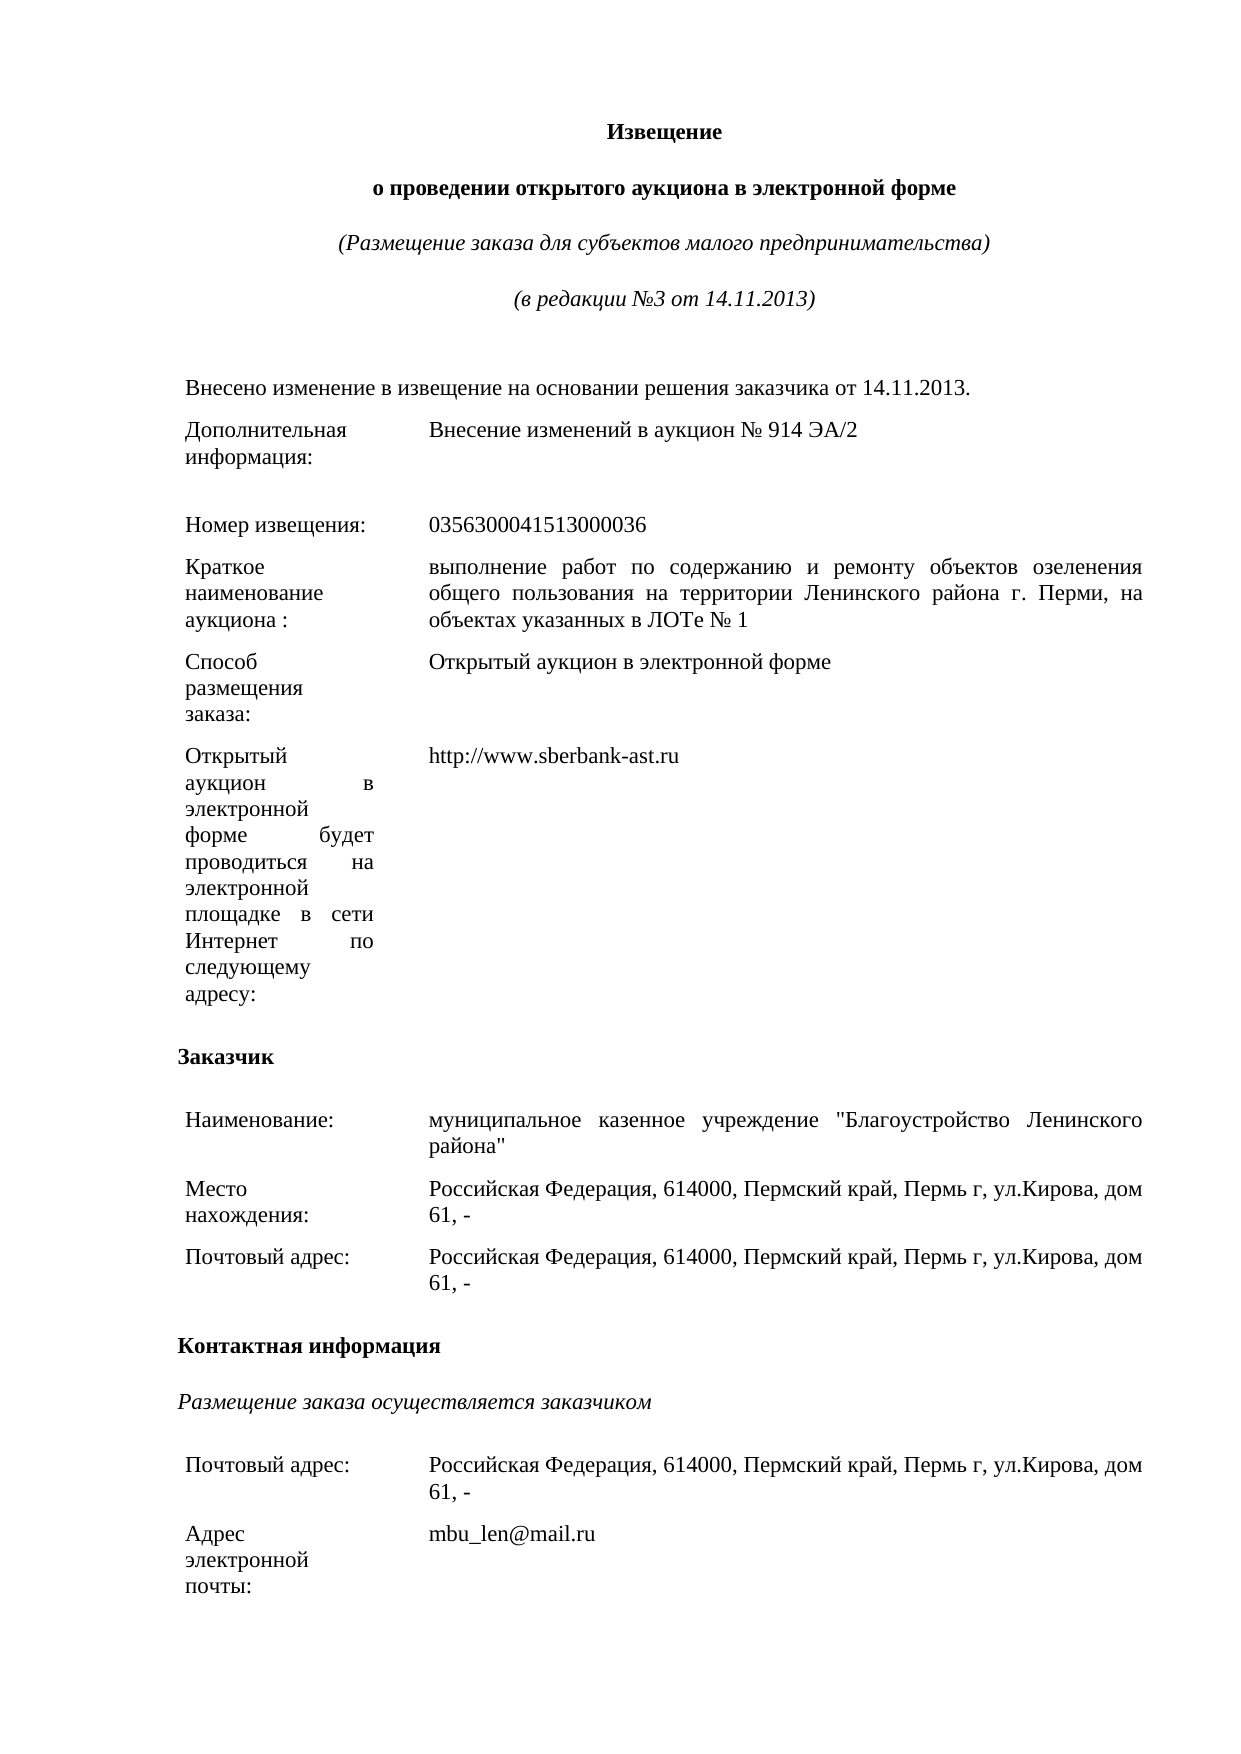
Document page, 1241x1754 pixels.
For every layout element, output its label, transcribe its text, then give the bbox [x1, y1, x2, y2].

table_cell Российская Федерация, 614000, Пермский край, Пермь г, ул.Кирова, дом 61, - [421, 1235, 1152, 1303]
table_cell Адрес электронной почты: [177, 1512, 421, 1607]
table_header Наименование: [177, 1099, 421, 1167]
table_header Почтовый адрес: [177, 1444, 421, 1512]
table_cell Открытый аукцион в электронной форме будет проводиться на электронной площадке в сети Интернет по следующему адресу: [177, 735, 421, 1014]
text Размещение заказа осуществляется заказчиком [177, 1388, 1152, 1414]
text Заказчик [177, 1043, 1152, 1069]
text о проведении открытого аукциона в электронной форме [177, 174, 1152, 200]
table_cell Открытый аукцион в электронной форме [421, 640, 1152, 734]
table_header 0356300041513000036 [421, 503, 1152, 545]
table_cell выполнение работ по содержанию и ремонту объектов озеленения общего пользования на территории Ленинского района г. Перми, на объектах указанных в ЛОТе № 1 [421, 545, 1152, 640]
table_cell http://www.sberbank-ast.ru [421, 735, 1152, 1014]
table_cell Способ размещения заказа: [177, 640, 421, 734]
table_cell Внесение изменений в аукцион № 914 ЭА/2 [421, 409, 1152, 477]
table_cell Место нахождения: [177, 1167, 421, 1235]
table_cell mbu_len@mail.ru [421, 1512, 1152, 1607]
table_cell Российская Федерация, 614000, Пермский край, Пермь г, ул.Кирова, дом 61, - [421, 1167, 1152, 1235]
table_cell Почтовый адрес: [177, 1235, 421, 1303]
table_header муниципальное казенное учреждение "Благоустройство Ленинского района" [421, 1099, 1152, 1167]
table_cell Дополнительная информация: [177, 409, 421, 477]
text (в редакции №3 от 14.11.2013) [177, 285, 1152, 311]
text Контактная информация [177, 1333, 1152, 1359]
table_header Российская Федерация, 614000, Пермский край, Пермь г, ул.Кирова, дом 61, - [421, 1444, 1152, 1512]
table_header Внесено изменение в извещение на основании решения заказчика от 14.11.2013. [177, 367, 1152, 408]
table_cell Краткое наименование аукциона : [177, 545, 421, 640]
table_header Номер извещения: [177, 503, 421, 545]
text Извещение [177, 118, 1152, 144]
text (Размещение заказа для субъектов малого предпринимательства) [177, 229, 1152, 256]
